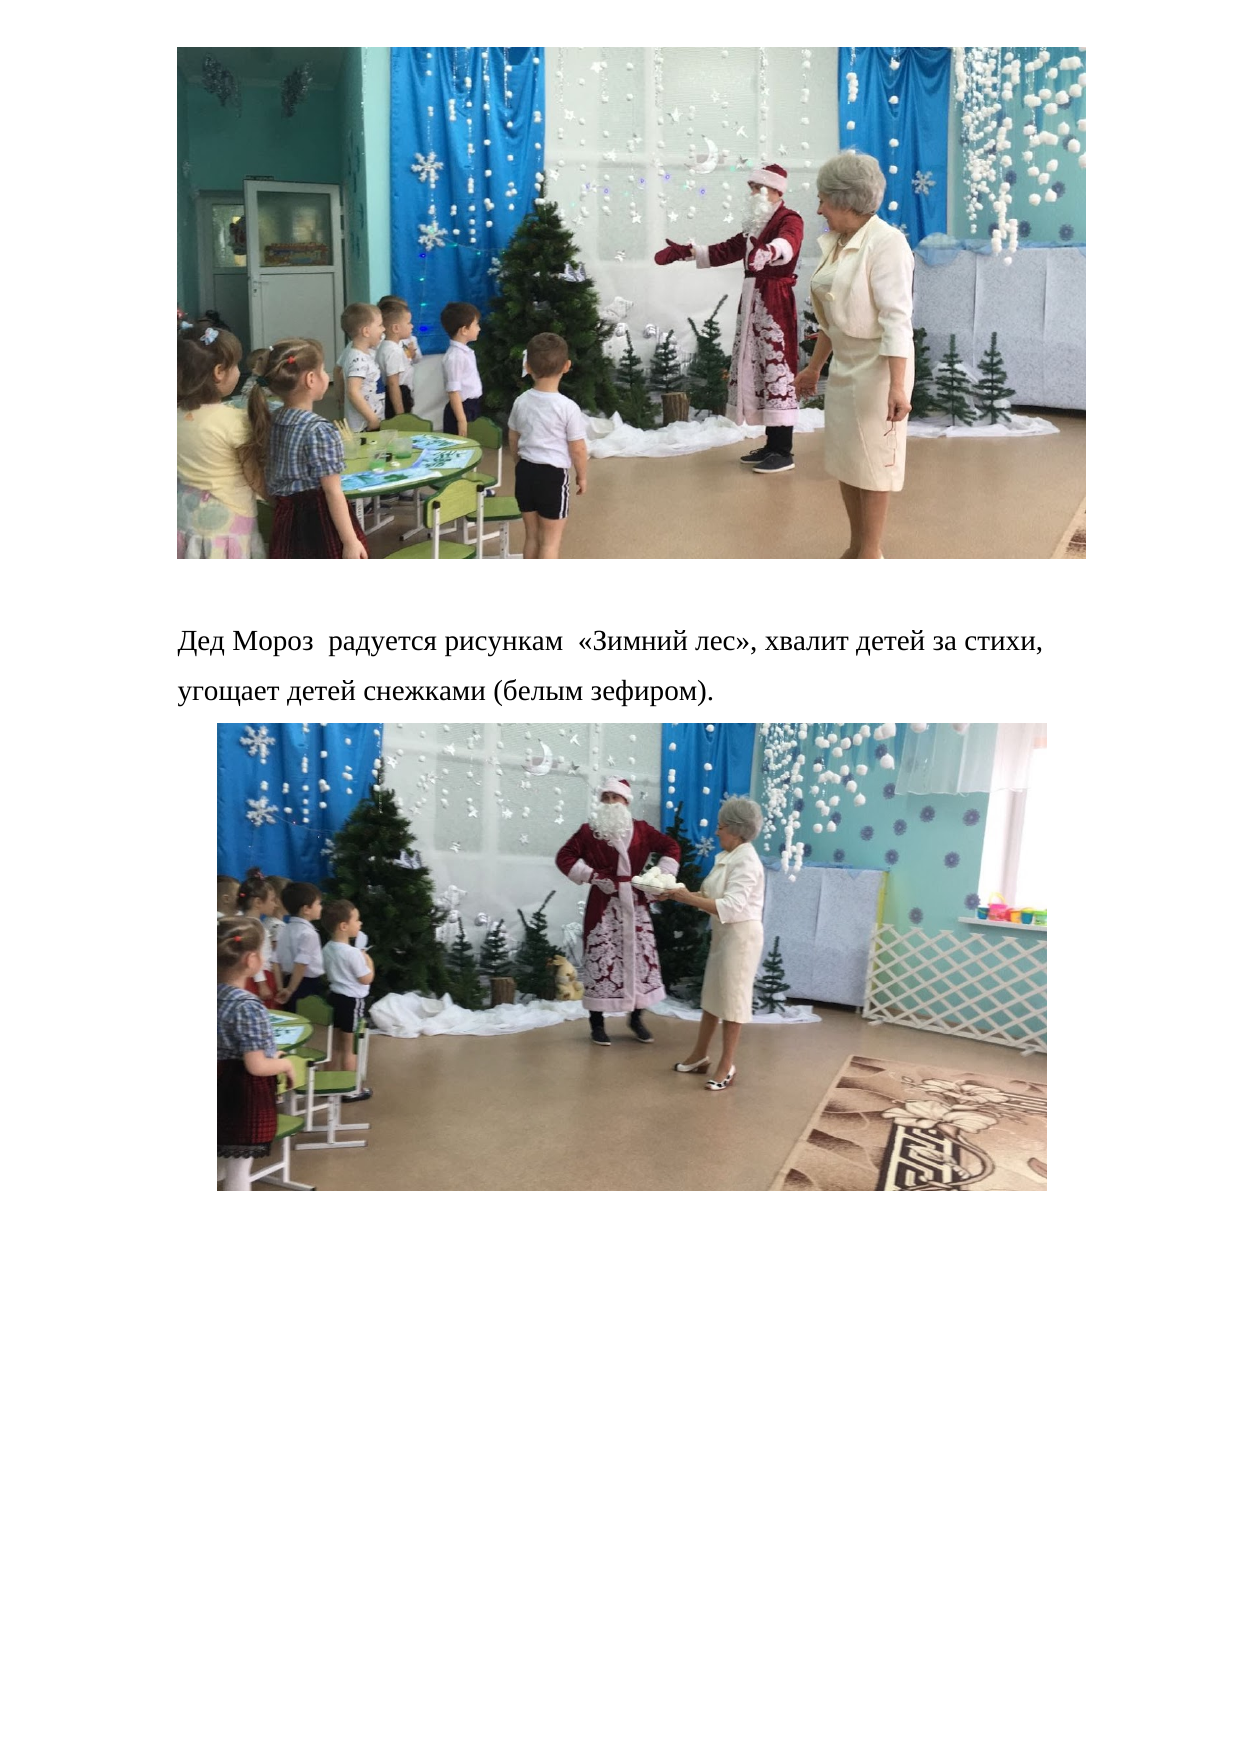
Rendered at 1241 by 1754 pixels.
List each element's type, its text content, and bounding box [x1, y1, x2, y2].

text Дед Мороз радуется рисункам «Зимний лес», хвалит детей за стихи, угощает детей снежками (белым зефиром). [177, 623, 1152, 706]
picture [217, 723, 1047, 1191]
picture [177, 47, 1086, 559]
